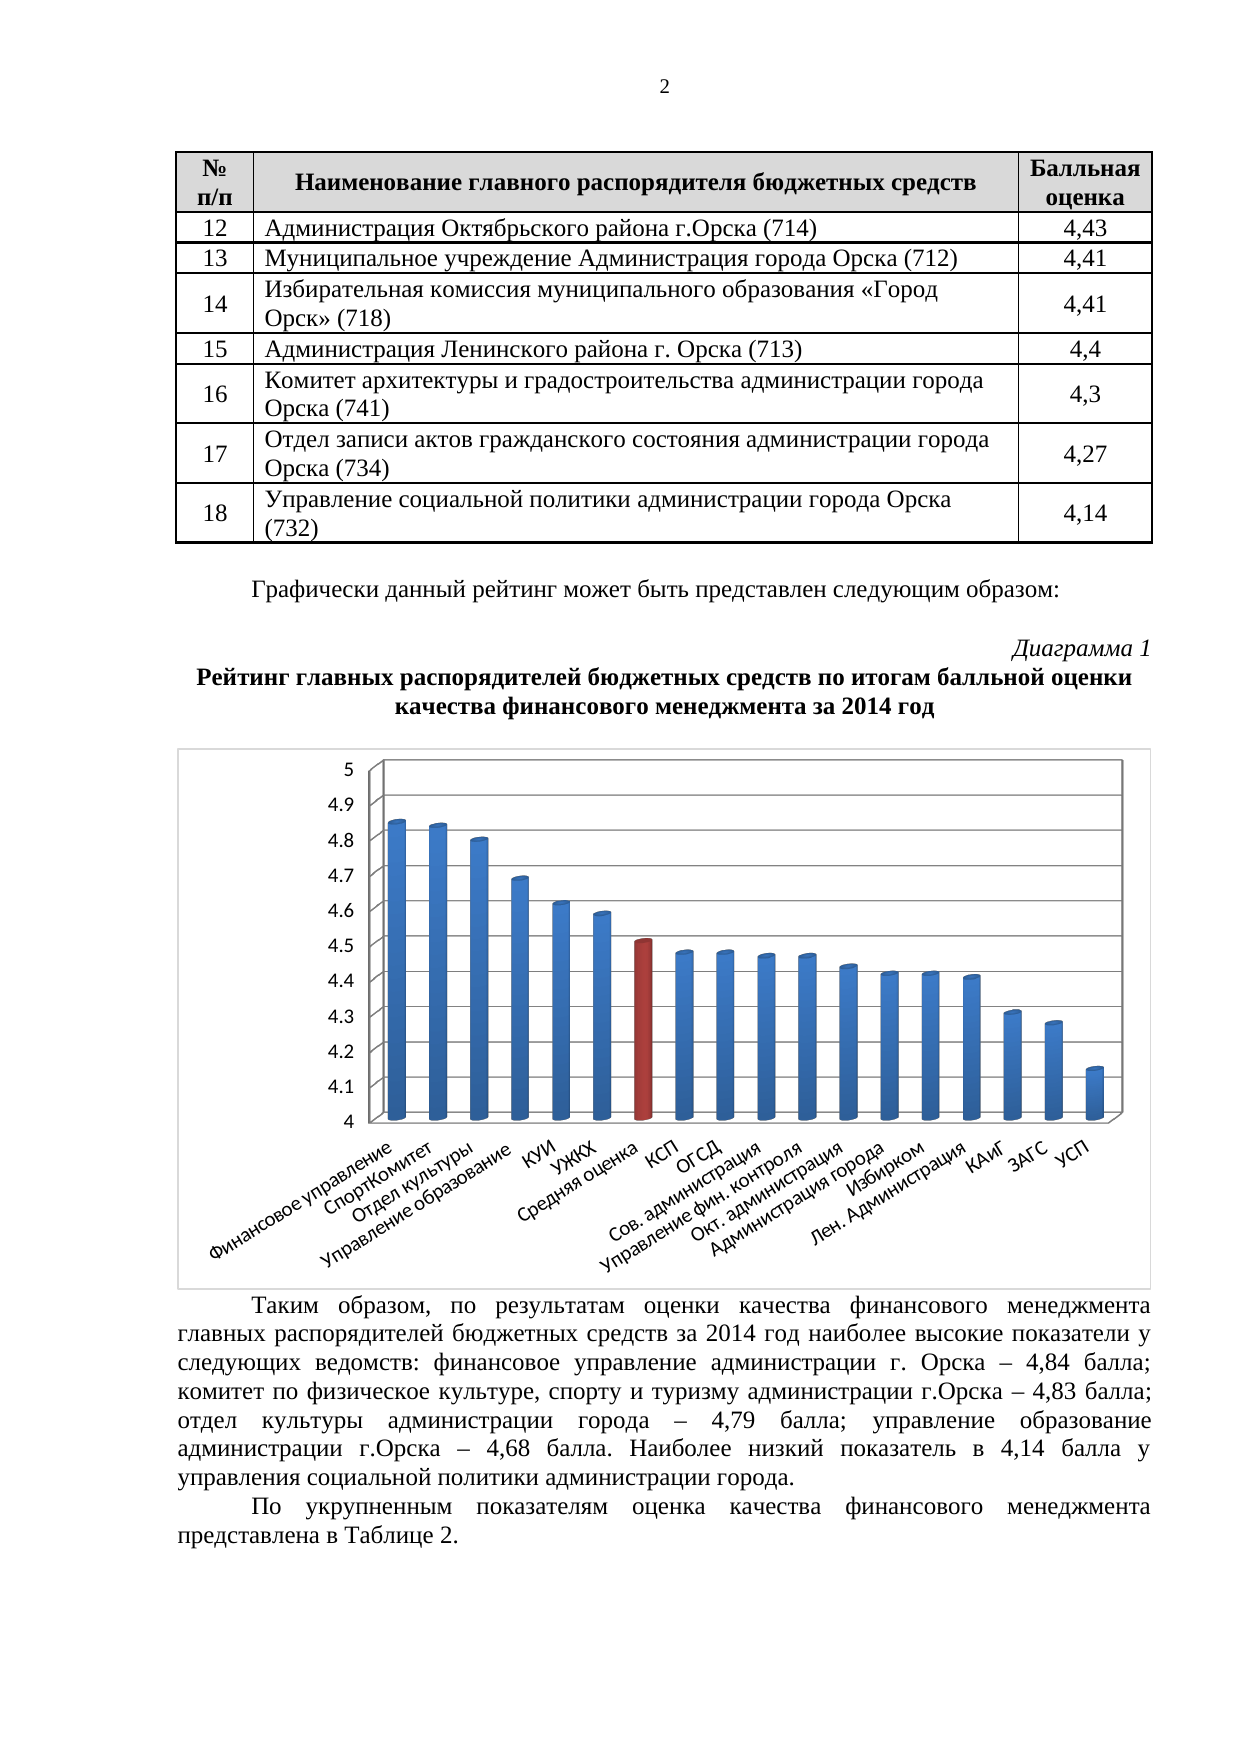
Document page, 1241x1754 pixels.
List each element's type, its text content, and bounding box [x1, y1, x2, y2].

table_cell 17 [177, 424, 253, 482]
table_header № п/п [177, 153, 253, 211]
table_cell Избирательная комиссия муниципального образования «Город Орск» (718) [254, 274, 1018, 332]
table_cell 4,4 [1019, 334, 1151, 363]
table_cell 4,14 [1019, 484, 1151, 541]
table_cell Отдел записи актов гражданского состояния администрации города Орска (734) [254, 424, 1018, 482]
table_cell 14 [177, 274, 253, 332]
table_cell 4,41 [1019, 244, 1151, 272]
text Рейтинг главных распорядителей бюджетных средств по итогам балльной оценки качества финансового менеджмента за 2014 год [177, 662, 1152, 719]
table_cell 15 [177, 334, 253, 363]
table_cell 4,41 [1019, 274, 1151, 332]
text Диаграмма 1 [177, 633, 1152, 662]
table_cell Муниципальное учреждение Администрация города Орска (712) [254, 244, 1018, 272]
table_cell Управление социальной политики администрации города Орска (732) [254, 484, 1018, 541]
text Графически данный рейтинг может быть представлен следующим образом: [177, 574, 1152, 603]
table_cell 12 [177, 213, 253, 241]
text По укрупненным показателям оценка качества финансового менеджмента представлена в Таблице 2. [177, 1491, 1152, 1548]
table_cell 18 [177, 484, 253, 541]
table_cell Комитет архитектуры и градостроительства администрации города Орска (741) [254, 365, 1018, 422]
table_cell Администрация Октябрьского района г.Орска (714) [254, 213, 1018, 241]
table_cell Администрация Ленинского района г. Орска (713) [254, 334, 1018, 363]
text Таким образом, по результатам оценки качества финансового менеджмента главных распорядителей бюджетных средств за 2014 год наиболее высокие показатели у следующих ведомств: финансовое управление администрации г. Орска – 4,84 балла; комитет по физическое культуре, спорту и туризму администрации г.Орска – 4,83 балла; отдел культуры администрации города – 4,79 балла; управление образование администрации г.Орска – 4,68 балла. Наиболее низкий показатель в 4,14 балла у управления социальной политики администрации города. [177, 1290, 1152, 1491]
table_header Балльная оценка [1019, 153, 1151, 211]
table_cell 16 [177, 365, 253, 422]
table_header Наименование главного распорядителя бюджетных средств [254, 153, 1018, 211]
table_cell 4,27 [1019, 424, 1151, 482]
table_cell 4,43 [1019, 213, 1151, 241]
table_cell 13 [177, 244, 253, 272]
table_cell 4,3 [1019, 365, 1151, 422]
